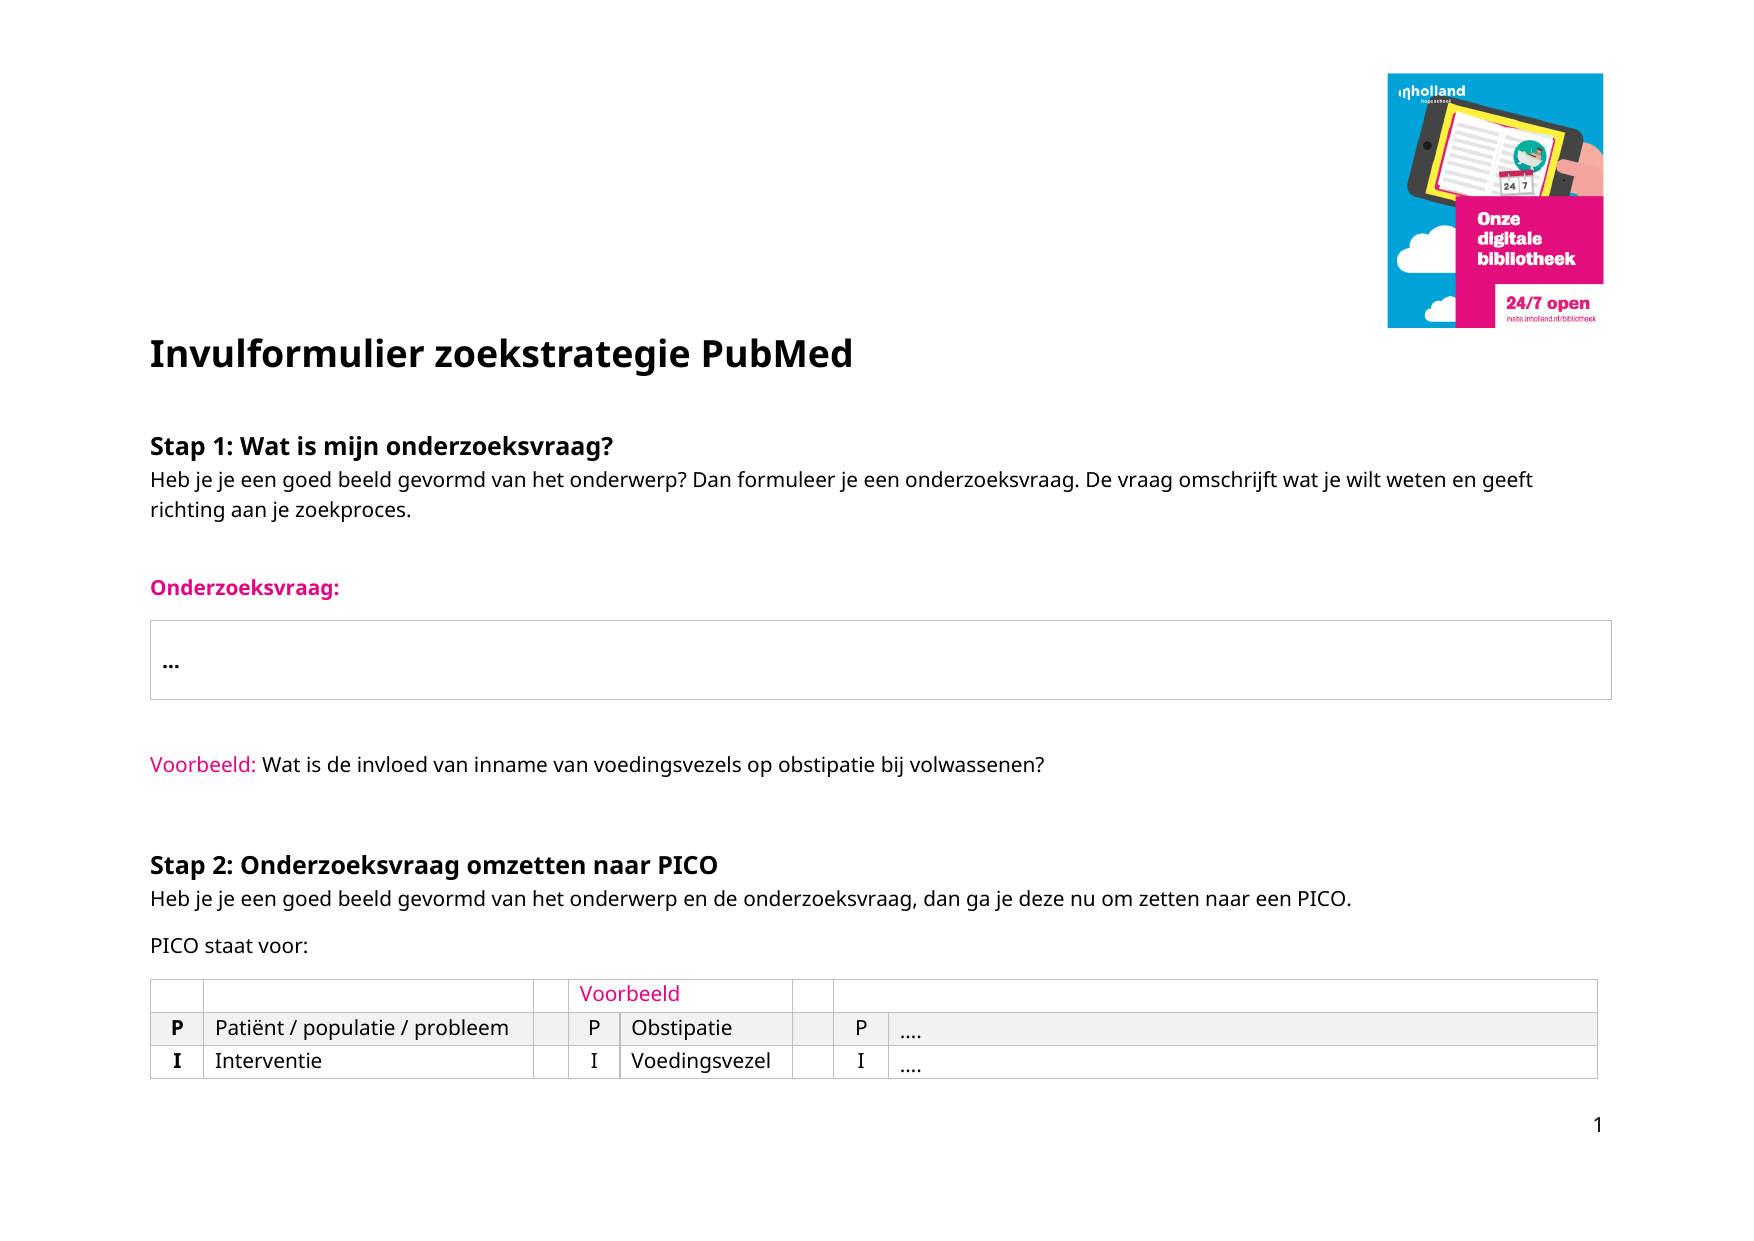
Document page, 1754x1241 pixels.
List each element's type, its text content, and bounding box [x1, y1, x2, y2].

table_cell I [151, 1046, 203, 1078]
text PICO staat voor: [150, 931, 1604, 960]
text Voorbeeld: Wat is de invloed van inname van voedingsvezels op obstipatie bij volwassenen? [150, 750, 1604, 778]
table_cell [534, 1013, 568, 1045]
table_cell [534, 1046, 568, 1078]
text Stap 1: Wat is mijn onderzoeksvraag? Heb je je een goed beeld gevormd van het onderwerp? Dan formuleer je een onderzoeksvraag. De vraag omschrijft wat je wilt weten en geeft richting aan je zoekproces. [150, 429, 1604, 554]
table_header [534, 980, 568, 1012]
text Onderzoeksvraag: [150, 573, 1604, 601]
picture [1448, 89, 1458, 95]
table_cell Voedingsvezels [621, 1046, 792, 1078]
table_cell Patiënt / populatie / probleem [204, 1013, 533, 1045]
table_cell P [151, 1013, 203, 1045]
table_cell [793, 1046, 833, 1078]
text Stap 2: Onderzoeksvraag omzetten naar PICO Heb je je een goed beeld gevormd van het onderwerp en de onderzoeksvraag, dan ga je deze nu om zetten naar een PICO. [150, 848, 1604, 912]
table_header … [151, 621, 1611, 698]
table_header [204, 980, 533, 1012]
table_cell Obstipatie [621, 1013, 792, 1045]
table_header [834, 980, 1597, 1012]
picture [1398, 86, 1604, 328]
table_cell Interventie [204, 1046, 533, 1078]
table_cell I [569, 1046, 619, 1078]
picture [1412, 87, 1419, 95]
table_header [793, 980, 833, 1012]
table_cell P [569, 1013, 619, 1045]
picture [1459, 86, 1464, 95]
table_cell I [834, 1046, 888, 1078]
text Invulformulier zoekstrategie PubMed [150, 327, 1604, 378]
table_cell …. [889, 1013, 1597, 1045]
table_cell P [834, 1013, 888, 1045]
table_cell [793, 1013, 833, 1045]
picture [1404, 88, 1409, 99]
table_header [151, 980, 203, 1012]
table_cell …. [889, 1046, 1597, 1078]
table_header Voorbeeld [569, 980, 792, 1012]
